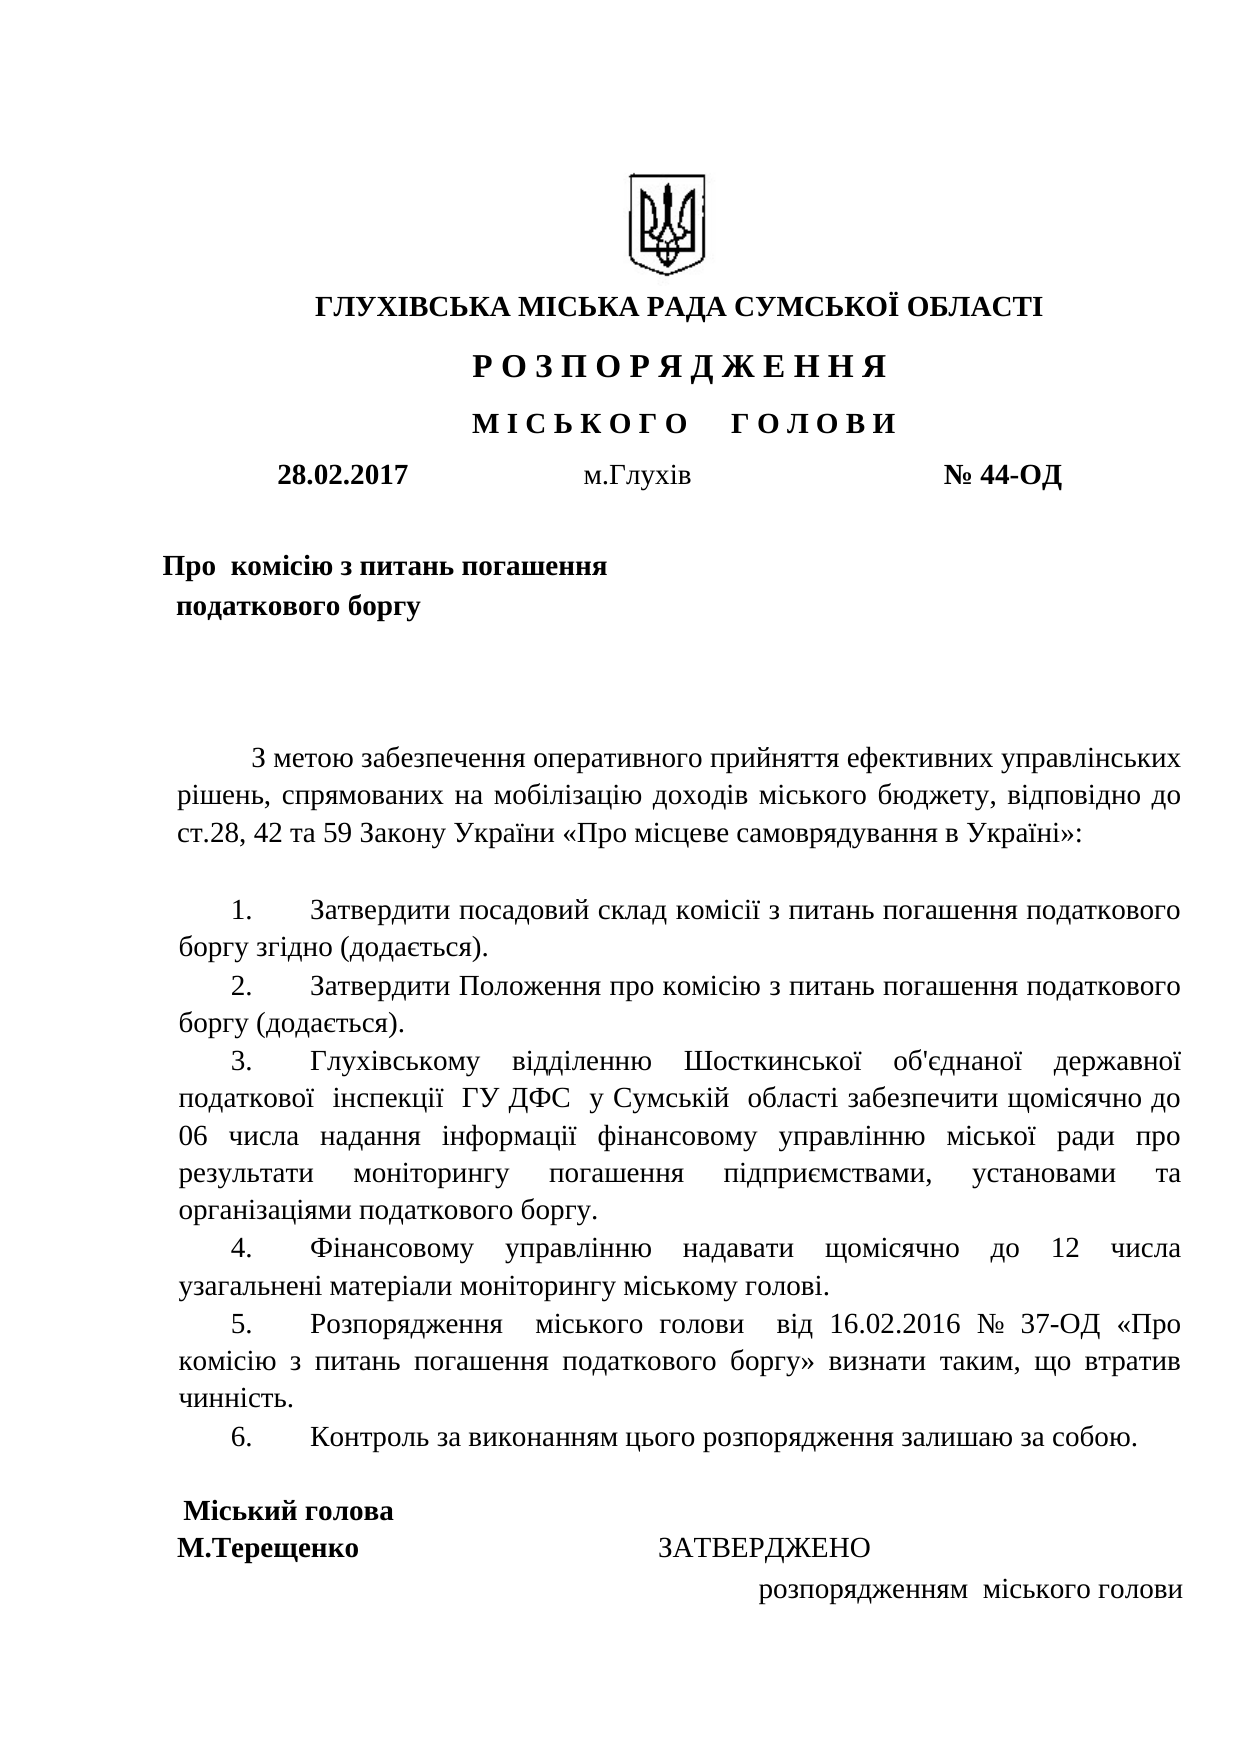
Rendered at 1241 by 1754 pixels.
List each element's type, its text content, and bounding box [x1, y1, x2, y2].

text податкового боргу [176, 588, 1218, 621]
list Фінансовому управлінню надавати щомісячно до 12 числа узагальнені матеріали моніторингу міському голові. [178, 1231, 1182, 1301]
list Контроль за виконанням цього розпорядження залишаю за собою. [178, 1419, 1182, 1452]
list Затвердити посадовий склад комісії з питань погашення податкового боргу згідно (додається). [178, 892, 1182, 963]
list Затвердити Положення про комісію з питань погашення податкового боргу (додається). [178, 968, 1182, 1038]
text ГЛУХІВСЬКА МІСЬКА РАДА СУМСЬКОЇ ОБЛАСТІ [162, 289, 1196, 323]
subtitle Р О З П О Р Я Д Ж Е Н Н Я [162, 346, 1196, 384]
list Розпорядження міського голови від 16.02.2016 № 37-ОД «Про комісію з питань погашення податкового боргу» визнати таким, що втратив чинність. [178, 1306, 1182, 1414]
list Глухівському відділенню Шосткинської об'єднаної державної податкової інспекції ГУ ДФС у Сумській області забезпечити щомісячно до 06 числа надання інформації фінансовому управлінню міської ради про результати моніторингу погашення підприємствами, установами та організаціями податкового боргу. [178, 1043, 1182, 1226]
text Про комісію з питань погашення [162, 548, 1218, 581]
picture [589, 162, 744, 286]
text З метою забезпечення оперативного прийняття ефективних управлінських рішень, спрямованих на мобілізацію доходів міського бюджету, відповідно до ст.28, 42 та 59 Закону України «Про місцеве самоврядування в Україні»: [176, 740, 1182, 848]
text М І С Ь К О Г О Г О Л О В И [162, 406, 1204, 439]
text Міський голова М.Терещенко ЗАТВЕРДЖЕНО [176, 1493, 1095, 1563]
text розпорядженням міського голови [162, 1572, 1183, 1605]
text 28.02.2017 м.Глухів № 44-ОД [162, 457, 1218, 490]
